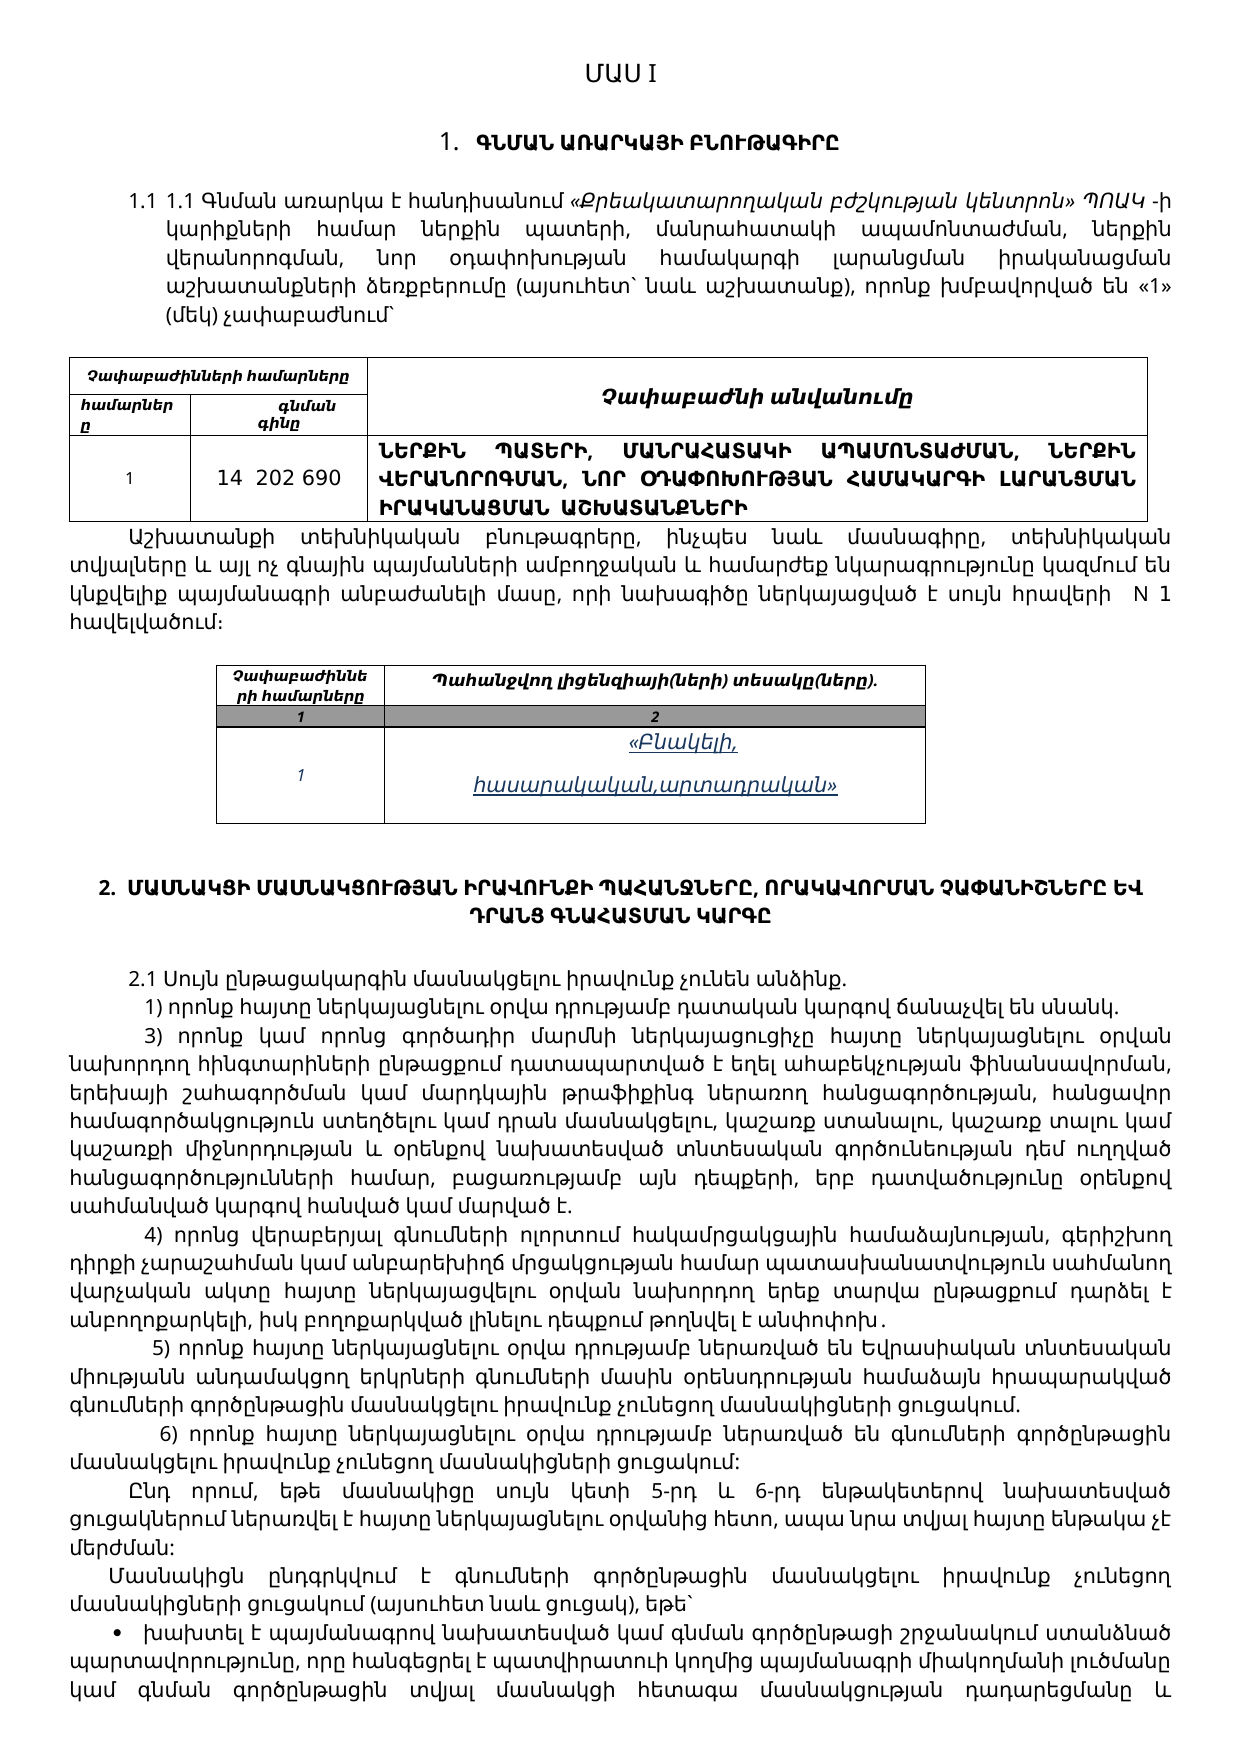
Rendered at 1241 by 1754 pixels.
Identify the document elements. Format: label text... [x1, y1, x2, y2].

text 2.1 Սույն ընթացակարգին մասնակցելու իրավունք չունեն անձինք. [69, 964, 1172, 992]
table_cell 1 [217, 706, 384, 726]
table_header Պահանջվող լիցենզիայի(ների) տեսակը(ները). [385, 666, 925, 705]
list ԳՆՄԱՆ ԱՌԱՐԿԱՅԻ ԲՆՈՒԹԱԳԻՐԸ [107, 124, 1172, 158]
table_cell 2 [385, 706, 925, 726]
text Աշխատանքի տեխնիկական բնութագրերը, ինչպես նաև մասնագիրը, տեխնիկական տվյալները և այլ ոչ գնային պայմանների ամբողջական և համարժեք նկարագրությունը կազմում են կնքվելիք պայմանագրի անբաժանելի մասը, որի նախագիծը ներկայացված է սույն հրավերի N 1 հավելվածում։ [69, 522, 1172, 636]
table_header Չափաբաժինների համարները [217, 666, 384, 705]
table_cell գնման գինը [191, 395, 367, 435]
table_header Չափաբաժինների համարները [70, 358, 367, 394]
table_cell 14 202 690 [191, 436, 367, 521]
table_cell համարները [70, 395, 190, 435]
table_header Չափաբաժնի անվանումը [368, 358, 1147, 435]
text Մասնակիցն ընդգրկվում է գնումների գործընթացին մասնակցելու իրավունք չունեցող մասնակիցների ցուցակում (այսուհետ նաև ցուցակ), եթե` [69, 1561, 1172, 1618]
text 1) որոնք հայտը ներկայացնելու օրվա դրությամբ դատական կարգով ճանաչվել են սնանկ. [69, 992, 1172, 1021]
table_cell ՆԵՐՔԻՆ ՊԱՏԵՐԻ, ՄԱՆՐԱՀԱՏԱԿԻ ԱՊԱՄՈՆՏԱԺՄԱՆ, ՆԵՐՔԻՆ ՎԵՐԱՆՈՐՈԳՄԱՆ, ՆՈՐ ՕԴԱՓՈԽՈՒԹՅԱՆ ՀԱՄԱԿԱՐԳԻ ԼԱՐԱՆՑՄԱՆ ԻՐԱԿԱՆԱՑՄԱՆ ԱՇԽԱՏԱՆՔՆԵՐԻ [368, 436, 1147, 521]
table_cell «Բնակելի, հասարակական,արտադրական» [385, 728, 925, 823]
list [69, 1618, 1172, 1703]
text 4) որոնց վերաբերյալ գնումների ոլորտում հակամրցակցային համաձայնության, գերիշխող դիրքի չարաշահման կամ անբարեխիղճ մրցակցության համար պատասխանատվություն սահմանող վարչական ակտը հայտը ներկայացվելու օրվան նախորդող երեք տարվա ընթացքում դարձել է անբողոքարկելի, իսկ բողոքարկված լինելու դեպքում թողնվել է անփոփոխ․ [69, 1220, 1172, 1333]
text 5) որոնք հայտը ներկայացնելու օրվա դրությամբ ներառված են Եվրասիական տնտեսական միությանն անդամակցող երկրների գնումների մասին օրենսդրության համաձայն հրապարակված գնումների գործընթացին մասնակցելու իրավունք չունեցող մասնակիցների ցուցակում. [69, 1333, 1172, 1419]
text Ընդ որում, եթե մասնակիցը սույն կետի 5-րդ և 6-րդ ենթակետերով նախատեսված ցուցակներում ներառվել է հայտը ներկայացնելու օրվանից հետո, ապա նրա տվյալ հայտը ենթակա չէ մերժման: [69, 1476, 1172, 1561]
text 3) որոնք կամ որոնց գործադիր մարմնի ներկայացուցիչը հայտը ներկայացնելու օրվան նախորդող հինգտարիների ընթացքում դատապարտված է եղել ահաբեկչության ֆինանսավորման, երեխայի շահագործման կամ մարդկային թրաֆիքինգ ներառող հանցագործության, հանցավոր համագործակցություն ստեղծելու կամ դրան մասնակցելու, կաշառք ստանալու, կաշառք տալու կամ կաշառքի միջնորդության և օրենքով նախատեսված տնտեսական գործունեության դեմ ուղղված հանցագործությունների համար, բացառությամբ այն դեպքերի, երբ դատվածությունը օրենքով սահմանված կարգով հանված կամ մարված է. [69, 1021, 1172, 1220]
text 6) որոնք հայտը ներկայացնելու օրվա դրությամբ ներառված են գնումների գործընթացին մասնակցելու իրավունք չունեցող մասնակիցների ցուցակում: [69, 1419, 1172, 1476]
table_cell 1 [70, 436, 190, 521]
table_cell 1 [217, 728, 384, 823]
text Գնահատող հանձնաժողովի քարտուղարի էլեկտրոնային փոստի հասցեն է` «qbk.gnumner@gmail.comՄԱՍ I [69, 56, 1172, 89]
text 2. ՄԱՍՆԱԿՑԻ ՄԱՍՆԱԿՑՈՒԹՅԱՆ ԻՐԱՎՈՒՆՔԻ ՊԱՀԱՆՋՆԵՐԸ, ՈՐԱԿԱՎՈՐՄԱՆ ՉԱՓԱՆԻՇՆԵՐԸ ԵՎ ԴՐԱՆՑ ԳՆԱՀԱՏՄԱՆ ԿԱՐԳԸ [69, 873, 1172, 930]
subtitle 1.1 Գնման առարկա է հանդիսանում «Քրեակատարողական բժշկության կենտրոն» ՊՈԱԿ -ի կարիքների համար ներքին պատերի, մանրահատակի ապամոնտաժման, ներքին վերանորոգման, նոր օդափոխության համակարգի լարանցման իրականացման աշխատանքների ձեռքբերումը (այսուհետ` նաև աշխատանք), որոնք խմբավորված են «1» (մեկ) չափաբաժնում` [128, 186, 1172, 328]
